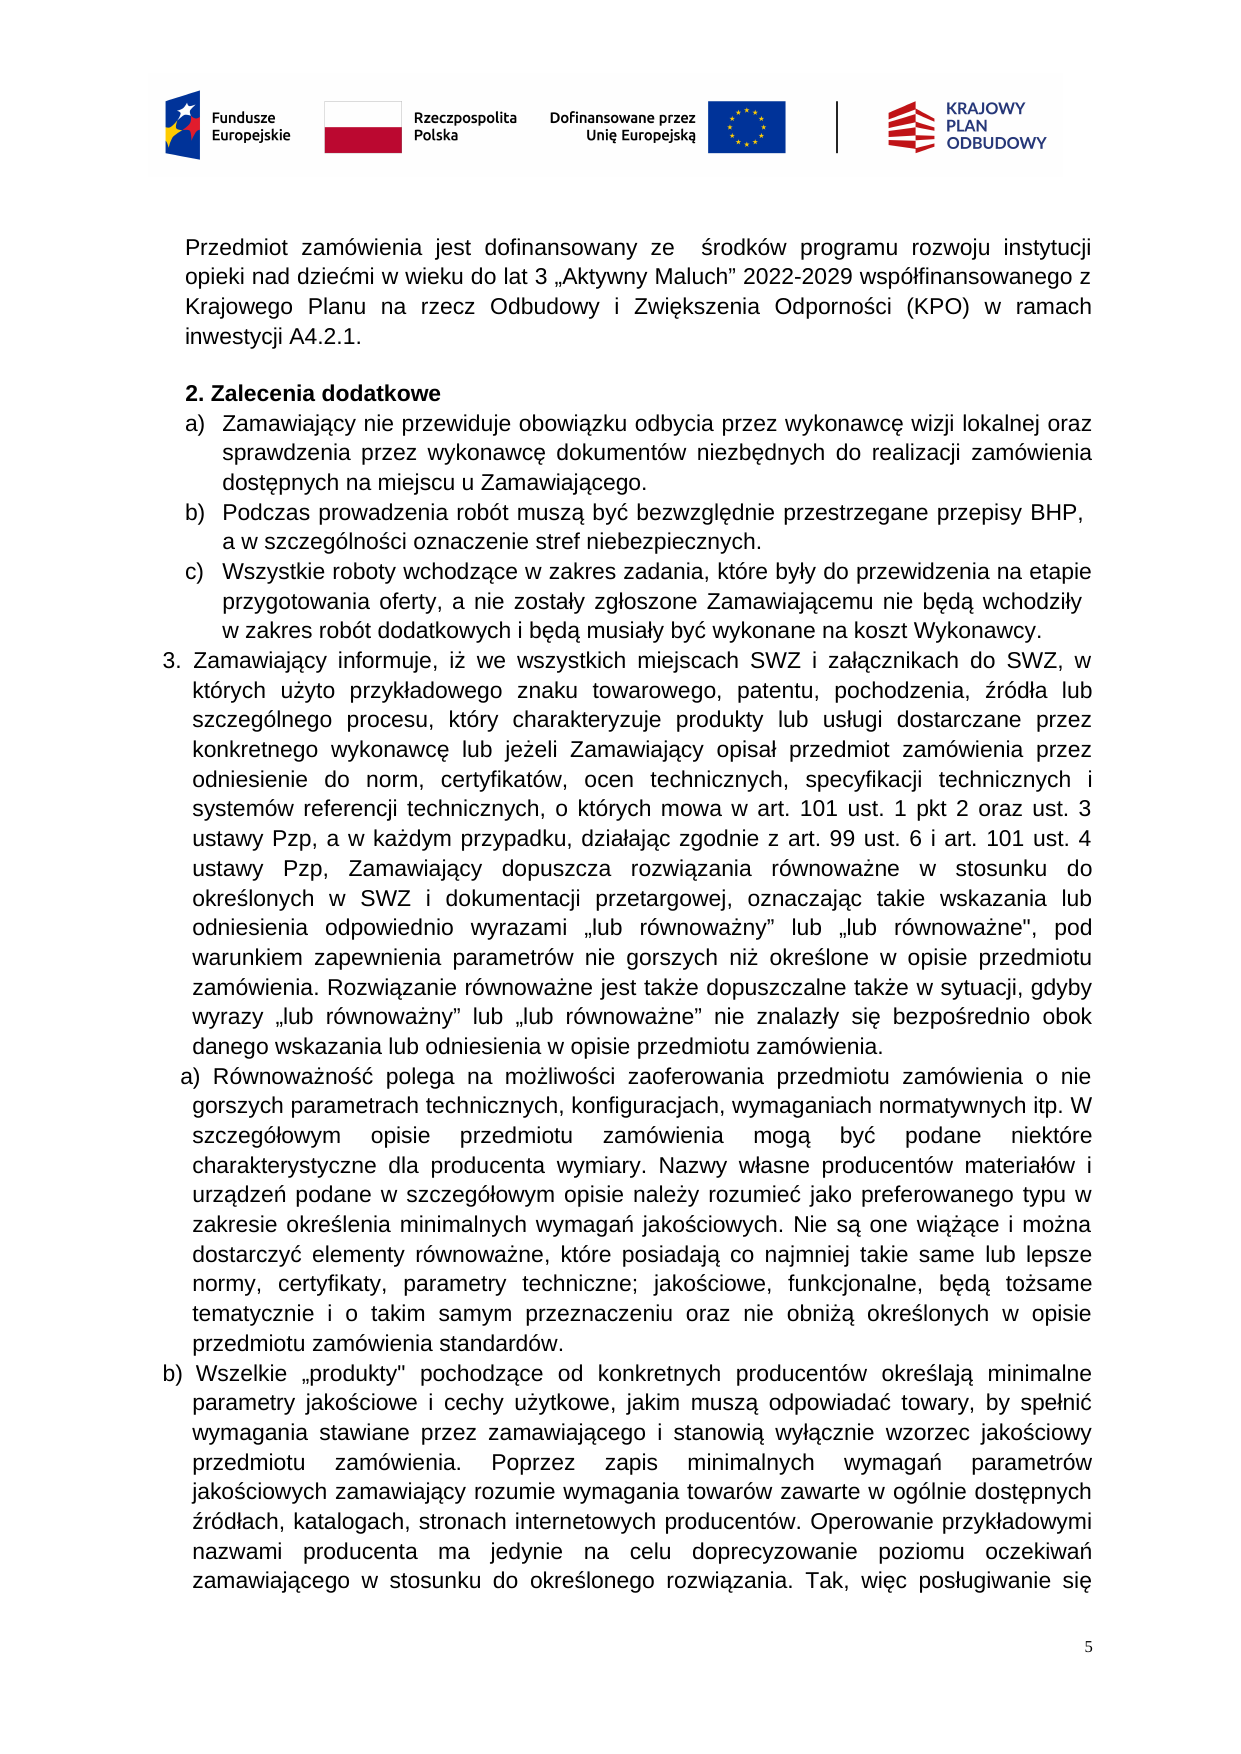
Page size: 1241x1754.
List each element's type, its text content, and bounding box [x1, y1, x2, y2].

text 2. Zalecenia dodatkowe [185, 380, 1093, 406]
picture [147, 73, 1063, 177]
text a) Równoważność polega na możliwości zaoferowania przedmiotu zamówienia o nie gorszych parametrach technicznych, konfiguracjach, wymaganiach normatywnych itp. W szczegółowym opisie przedmiotu zamówienia mogą być podane niektóre charakterystyczne dla producenta wymiary. Nazwy własne producentów materiałów i urządzeń podane w szczegółowym opisie należy rozumieć jako preferowanego typu w zakresie określenia minimalnych wymagań jakościowych. Nie są one wiążące i można dostarczyć elementy równoważne, które posiadają co najmniej takie same lub lepsze normy, certyfikaty, parametry techniczne; jakościowe, funkcjonalne, będą tożsame tematycznie i o takim samym przeznaczeniu oraz nie obniżą określonych w opisie przedmiotu zamówienia standardów. [118, 1063, 1093, 1356]
list Wszystkie roboty wchodzące w zakres zadania, które były do przewidzenia na etapie przygotowania oferty, a nie zostały zgłoszone Zamawiającemu nie będą wchodziły w zakres robót dodatkowych i będą musiały być wykonane na koszt Wykonawcy. [185, 558, 1093, 644]
list Podczas prowadzenia robót muszą być bezwzględnie przestrzegane przepisy BHP, a w szczególności oznaczenie stref niebezpiecznych. [185, 498, 1093, 554]
list Zamawiający nie przewiduje obowiązku odbycia przez wykonawcę wizji lokalnej oraz sprawdzenia przez wykonawcę dokumentów niezbędnych do realizacji zamówienia dostępnych na miejscu u Zamawiającego. [185, 409, 1093, 495]
text Przedmiot zamówienia jest dofinansowany ze środków programu rozwoju instytucji opieki nad dziećmi w wieku do lat 3 „Aktywny Maluch” 2022-2029 współfinansowanego z Krajowego Planu na rzecz Odbudowy i Zwiększenia Odporności (KPO) w ramach inwestycji A4.2.1. [185, 234, 1093, 349]
text 3. Zamawiający informuje, iż we wszystkich miejscach SWZ i załącznikach do SWZ, w których użyto przykładowego znaku towarowego, patentu, pochodzenia, źródła lub szczególnego procesu, który charakteryzuje produkty lub usługi dostarczane przez konkretnego wykonawcę lub jeżeli Zamawiający opisał przedmiot zamówienia przez odniesienie do norm, certyfikatów, ocen technicznych, specyfikacji technicznych i systemów referencji technicznych, o których mowa w art. 101 ust. 1 pkt 2 oraz ust. 3 ustawy Pzp, a w każdym przypadku, działając zgodnie z art. 99 ust. 6 i art. 101 ust. 4 ustawy Pzp, Zamawiający dopuszcza rozwiązania równoważne w stosunku do określonych w SWZ i dokumentacji przetargowej, oznaczając takie wskazania lub odniesienia odpowiednio wyrazami „lub równoważny” lub „lub równoważne", pod warunkiem zapewnienia parametrów nie gorszych niż określone w opisie przedmiotu zamówienia. Rozwiązanie równoważne jest także dopuszczalne także w sytuacji, gdyby wyrazy „lub równoważny” lub „lub równoważne” nie znalazły się bezpośrednio obok danego wskazania lub odniesienia w opisie przedmiotu zamówienia. [162, 647, 1093, 1059]
